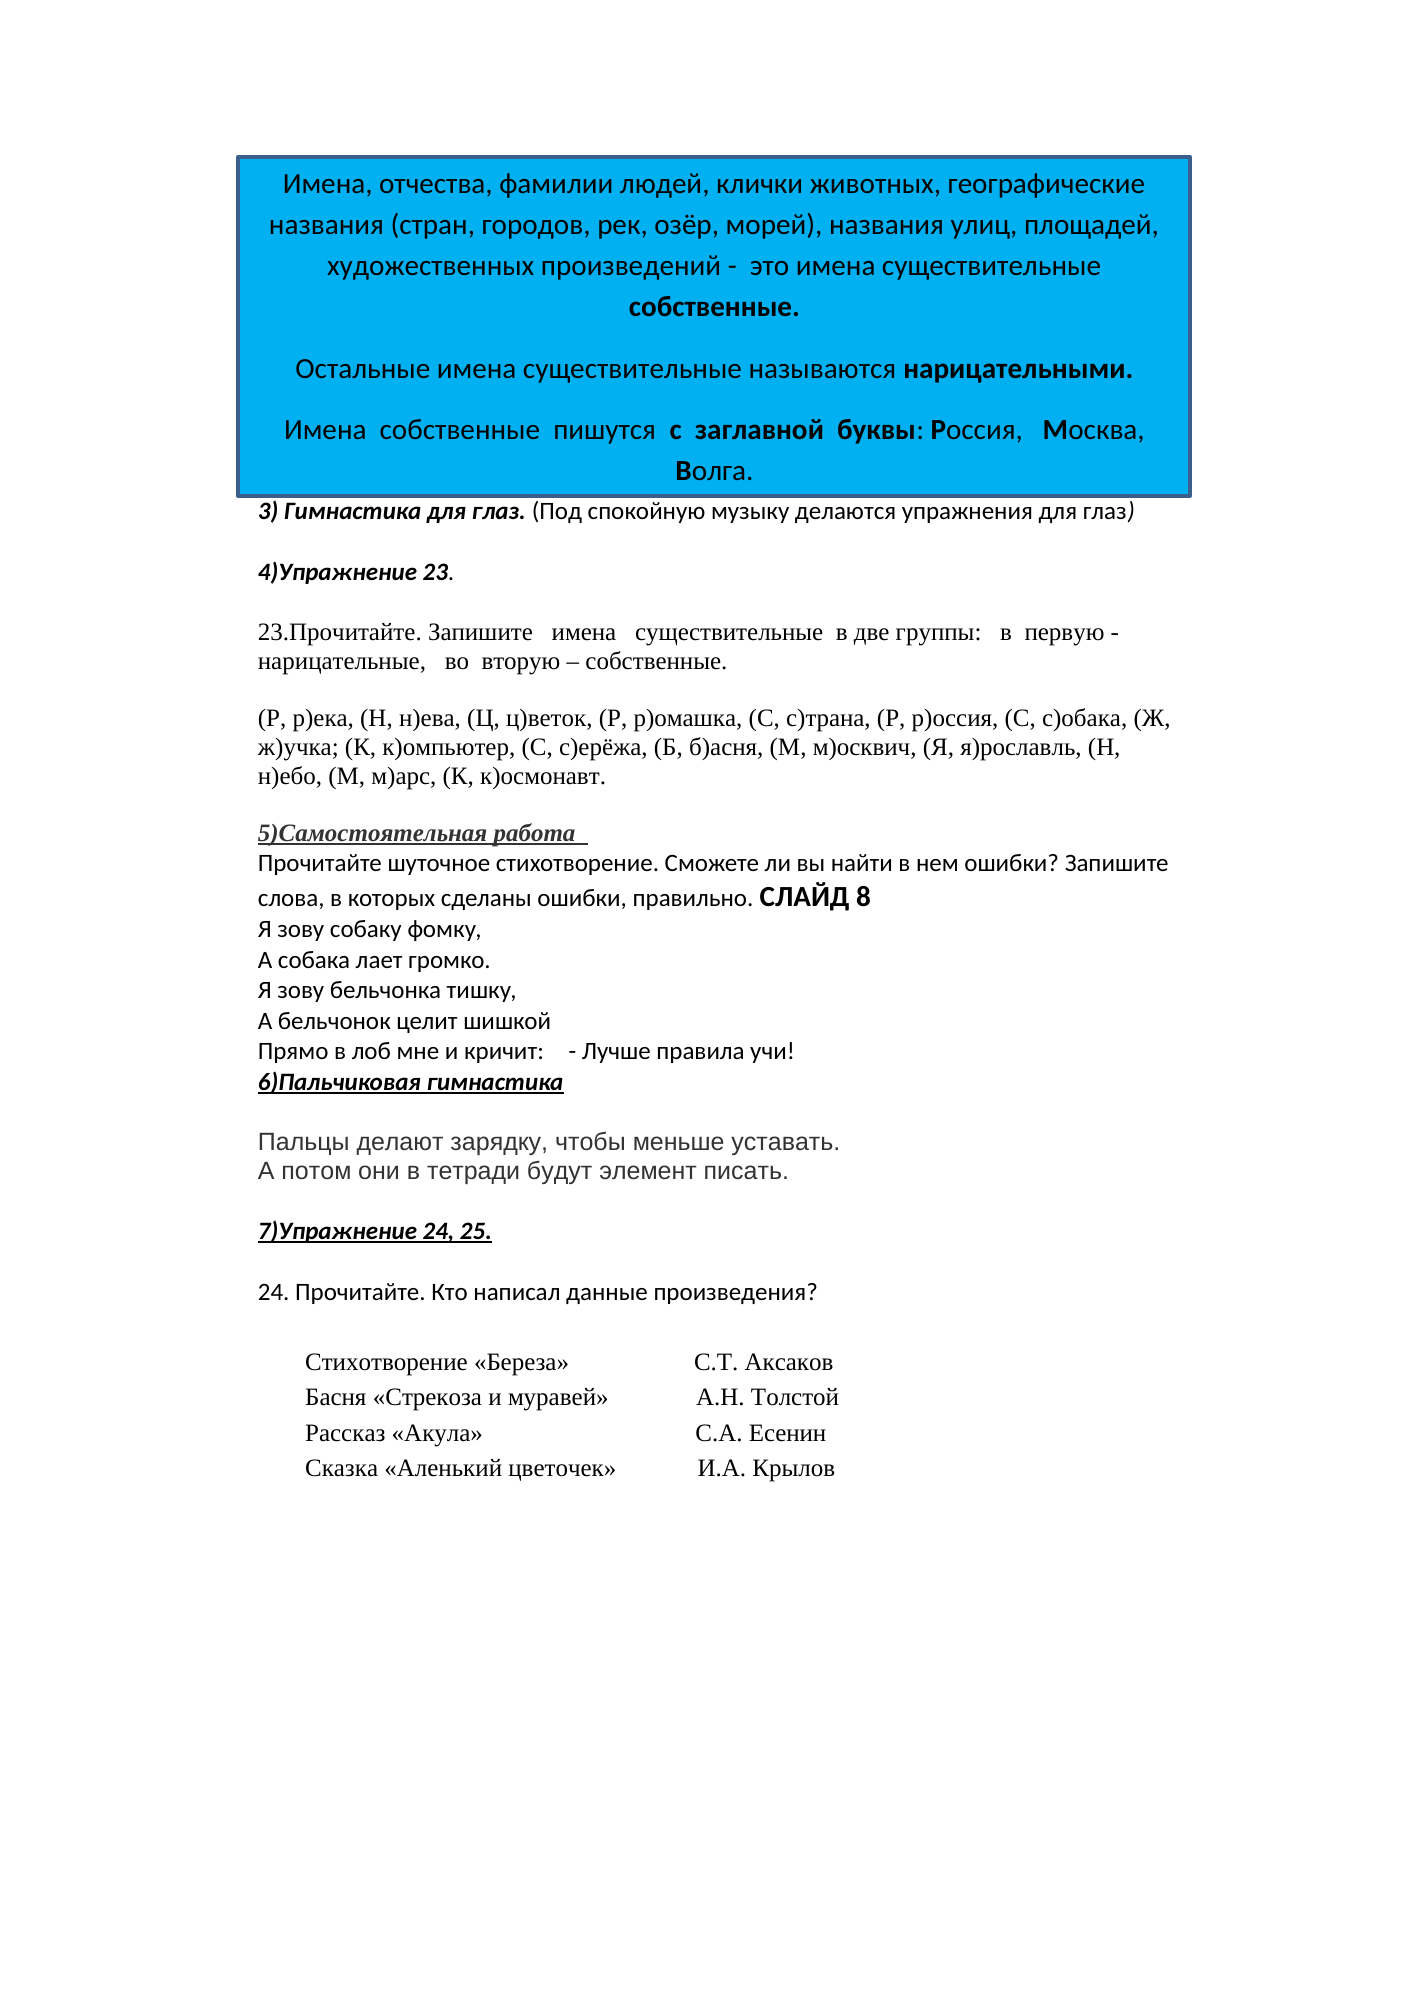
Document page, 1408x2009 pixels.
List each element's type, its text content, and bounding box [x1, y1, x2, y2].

text 7)Упражнение 24, 25. [258, 1215, 1173, 1245]
text 4)Упражнение 23. [258, 556, 1173, 587]
text 6)Пальчиковая гимнастика [258, 1066, 1173, 1096]
text Рассказ «Акула» С.А. Есенин [305, 1413, 1173, 1448]
text Пальцы делают зарядку, чтобы меньше уставать. А потом они в тетради будут элемент писать. [258, 1127, 1173, 1184]
text Прочитайте шуточное стихотворение. Сможете ли вы найти в нем ошибки? Запишите слова, в которых сделаны ошибки, правильно. СЛАЙД 8 [258, 847, 1173, 913]
text 5)Самостоятельная работа [258, 818, 1173, 847]
text Басня «Стрекоза и муравей» А.Н. Толстой [305, 1377, 1173, 1413]
text Прямо в лоб мне и кричит: - Лучше правила учи! [258, 1035, 1173, 1066]
text Я зову собаку фомку, [258, 913, 1173, 944]
text 3) Гимнастика для глаз. (Под спокойную музыку делаются упражнения для глаз) [258, 498, 1173, 526]
text А собака лает громко. [258, 944, 1173, 974]
text Стихотворение «Береза» С.Т. Аксаков [305, 1342, 1173, 1377]
text Я зову бельчонка тишку, [258, 974, 1173, 1005]
text (Р, р)ека, (Н, н)ева, (Ц, ц)веток, (Р, р)омашка, (С, с)трана, (Р, р)оссия, (С, с)обака, (Ж, ж)учка; (К, к)омпьютер, (С, с)ерёжа, (Б, б)асня, (М, м)осквич, (Я, я)рославль, (Н, н)ебо, (М, м)арс, (К, к)осмонавт. [258, 703, 1173, 789]
text А бельчонок целит шишкой [258, 1005, 1173, 1035]
text 24. Прочитайте. Кто написал данные произведения? [258, 1276, 1173, 1306]
text Сказка «Аленький цветочек» И.А. Крылов [305, 1448, 1173, 1484]
text 23.Прочитайте. Запишите имена существительные в две группы: в первую - нарицательные, во вторую – собственные. [258, 617, 1173, 674]
